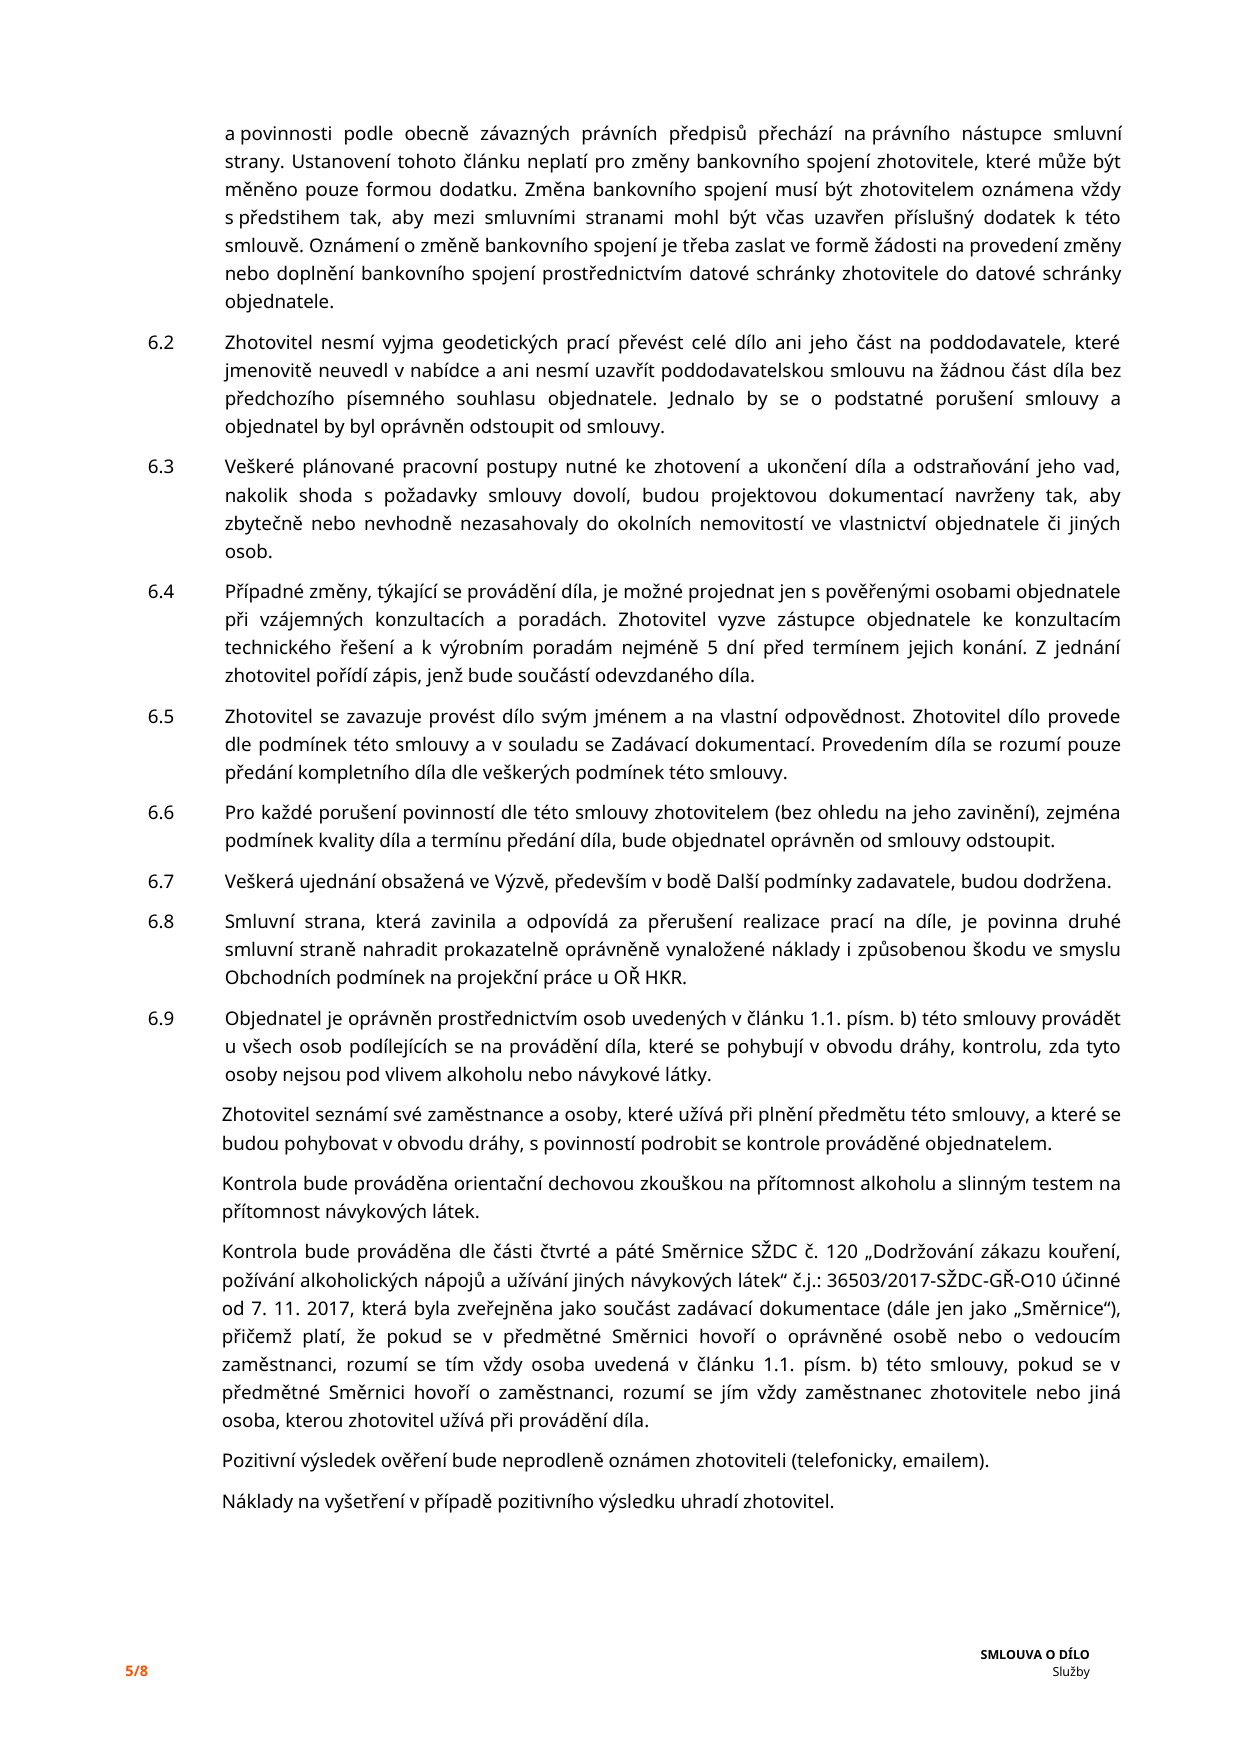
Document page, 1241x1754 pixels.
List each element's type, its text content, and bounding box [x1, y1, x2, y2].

list Zhotovitel seznámí své zaměstnance a osoby, které užívá při plnění předmětu této smlouvy, a které se budou pohybovat v obvodu dráhy, s povinností podrobit se kontrole prováděné objednatelem. [222, 1102, 1122, 1155]
text Zhotovitel nesmí vyjma geodetických prací převést celé dílo ani jeho část na poddodavatele, které jmenovitě neuvedl v nabídce a ani nesmí uzavřít poddodavatelskou smlouvu na žádnou část díla bez předchozího písemného souhlasu objednatele. Jednalo by se o podstatné porušení smlouvy a objednatel by byl oprávněn odstoupit od smlouvy. [148, 329, 1122, 439]
text Zhotovitel se zavazuje provést dílo svým jménem a na vlastní odpovědnost. Zhotovitel dílo provede dle podmínek této smlouvy a v souladu se Zadávací dokumentací. Provedením díla se rozumí pouze předání kompletního díla dle veškerých podmínek této smlouvy. [148, 703, 1122, 784]
list Náklady na vyšetření v případě pozitivního výsledku uhradí zhotovitel. [148, 1488, 1122, 1513]
text Veškerá ujednání obsažená ve Výzvě, především v bodě Další podmínky zadavatele, budou dodržena. [148, 868, 1122, 894]
list Kontrola bude prováděna orientační dechovou zkouškou na přítomnost alkoholu a slinným testem na přítomnost návykových látek. [222, 1170, 1122, 1224]
text Případné změny, týkající se provádění díla, je možné projednat jen s pověřenými osobami objednatele při vzájemných konzultacích a poradách. Zhotovitel vyzve zástupce objednatele ke konzultacím technického řešení a k výrobním poradám nejméně 5 dní před termínem jejich konání. Z jednání zhotovitel pořídí zápis, jenž bude součástí odevzdaného díla. [148, 578, 1122, 688]
text Objednatel je oprávněn prostřednictvím osob uvedených v článku 1.1. písm. b) této smlouvy provádět u všech osob podílejících se na provádění díla, které se pohybují v obvodu dráhy, kontrolu, zda tyto osoby nejsou pod vlivem alkoholu nebo návykové látky. [148, 1005, 1122, 1087]
list Kontrola bude prováděna dle části čtvrté a páté Směrnice SŽDC č. 120 „Dodržování zákazu kouření, požívání alkoholických nápojů a užívání jiných návykových látek“ č.j.: 36503/2017-SŽDC-GŘ-O10 účinné od 7. 11. 2017, která byla zveřejněna jako součást zadávací dokumentace (dále jen jako „Směrnice“), přičemž platí, že pokud se v předmětné Směrnici hovoří o oprávněné osobě nebo o vedoucím zaměstnanci, rozumí se tím vždy osoba uvedená v článku 1.1. písm. b) této smlouvy, pokud se v předmětné Směrnici hovoří o zaměstnanci, rozumí se jím vždy zaměstnanec zhotovitele nebo jiná osoba, kterou zhotovitel užívá při provádění díla. [222, 1239, 1122, 1432]
text Pro každé porušení povinností dle této smlouvy zhotovitelem (bez ohledu na jeho zavinění), zejména podmínek kvality díla a termínu předání díla, bude objednatel oprávněn od smlouvy odstoupit. [148, 799, 1122, 853]
list Pozitivní výsledek ověření bude neprodleně oznámen zhotoviteli (telefonicky, emailem). [148, 1447, 1122, 1473]
text Veškeré plánované pracovní postupy nutné ke zhotovení a ukončení díla a odstraňování jeho vad, nakolik shoda s požadavky smlouvy dovolí, budou projektovou dokumentací navrženy tak, aby zbytečně nebo nevhodně nezasahovaly do okolních nemovitostí ve vlastnictví objednatele či jiných osob. [148, 454, 1122, 563]
text Smluvní strana, která zavinila a odpovídá za přerušení realizace prací na díle, je povinna druhé smluvní straně nahradit prokazatelně oprávněně vynaložené náklady i způsobenou škodu ve smyslu Obchodních podmínek na projekční práce u OŘ HKR. [148, 909, 1122, 990]
